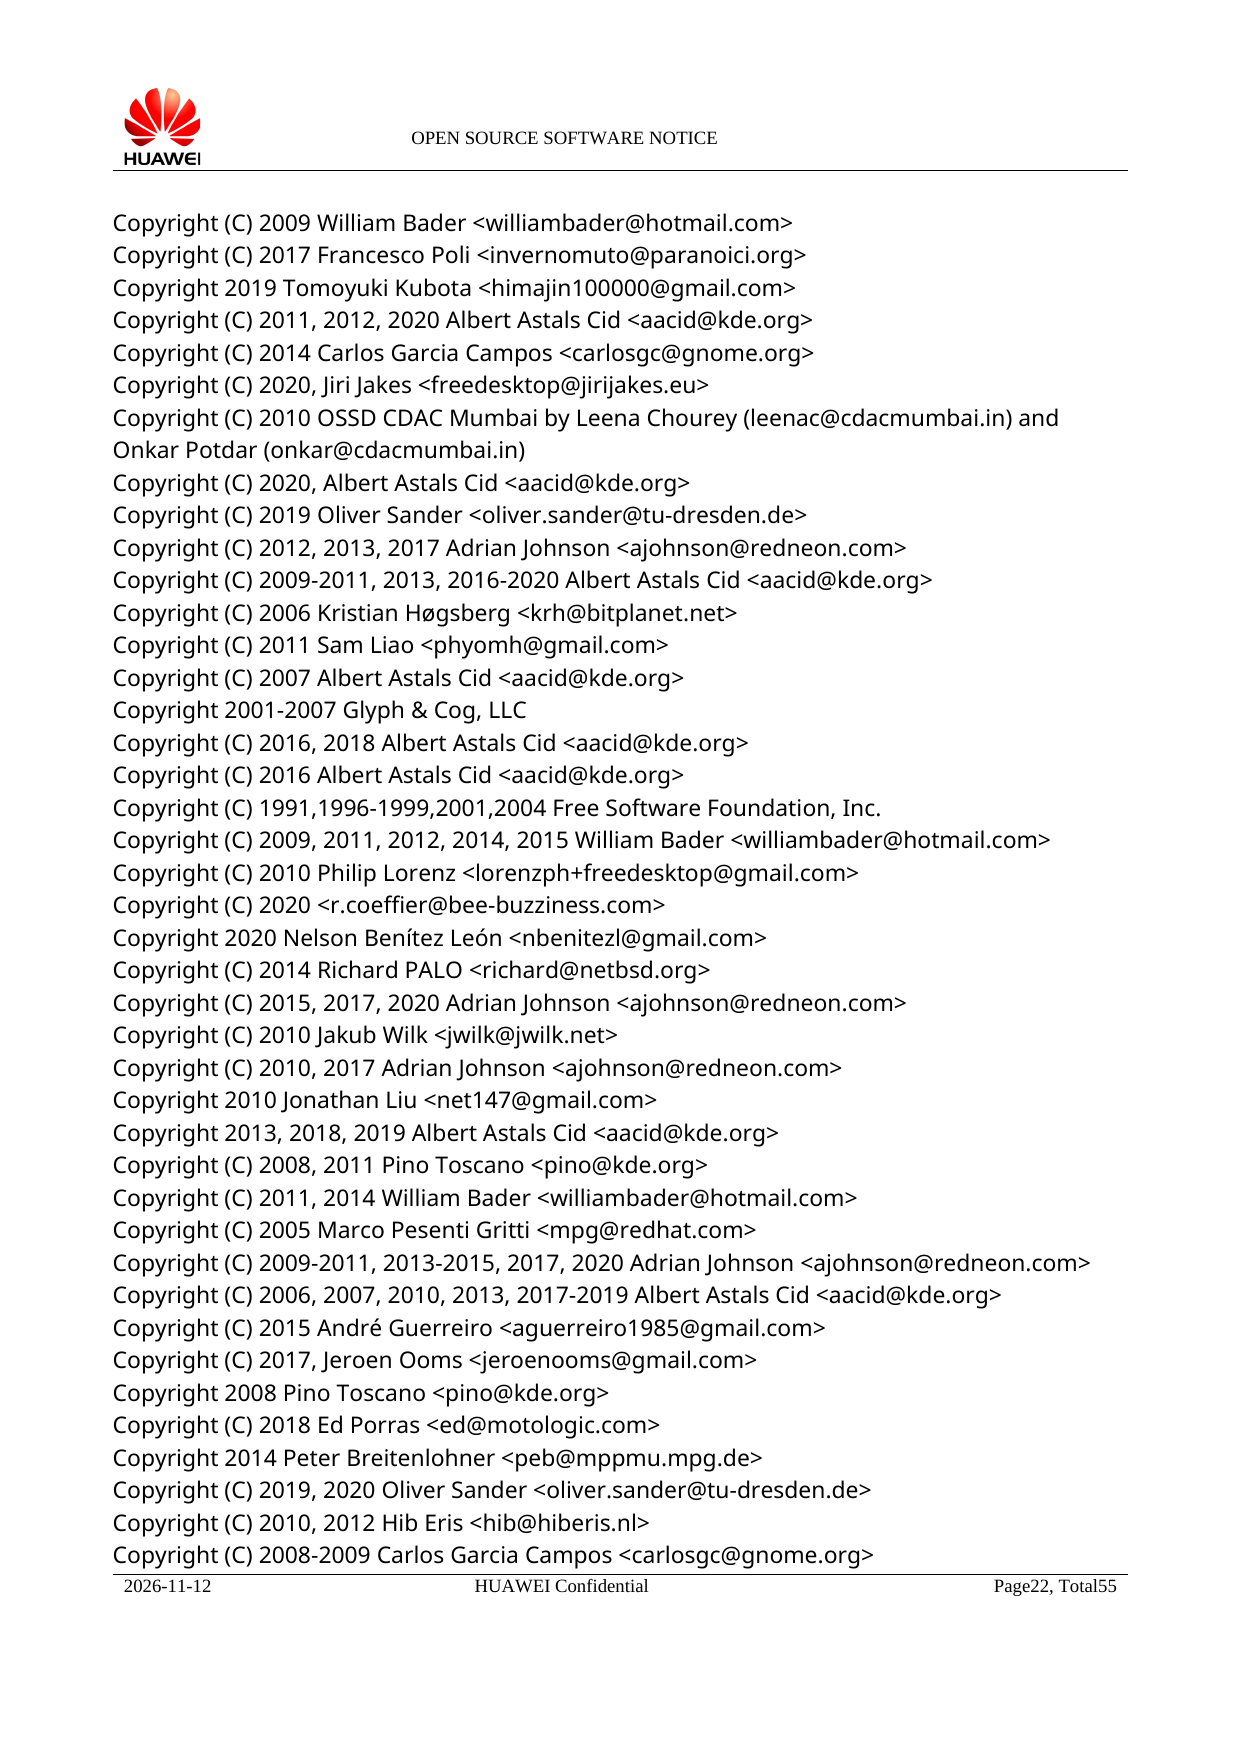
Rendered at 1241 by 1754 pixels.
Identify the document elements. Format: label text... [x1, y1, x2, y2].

picture [124, 88, 201, 165]
